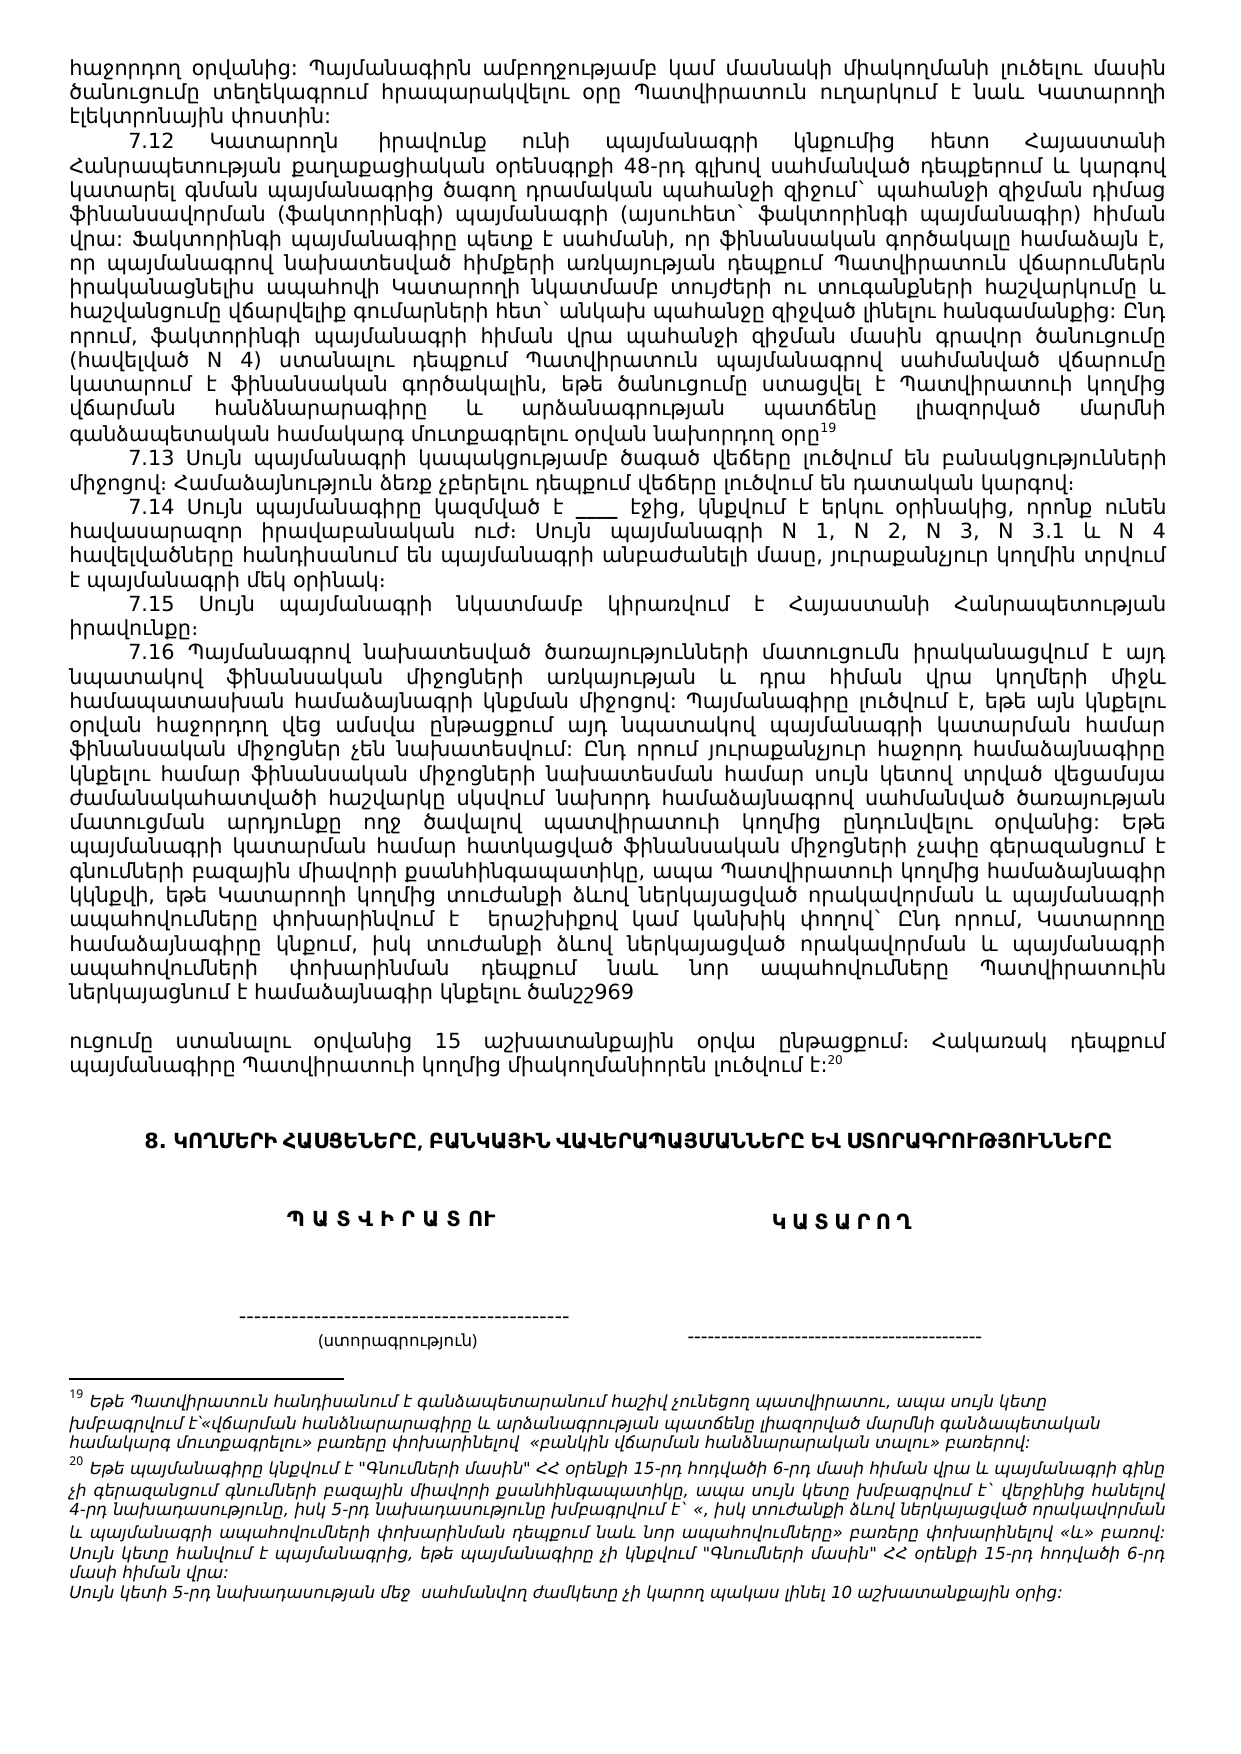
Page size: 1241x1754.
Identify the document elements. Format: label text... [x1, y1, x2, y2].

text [69, 56, 1167, 128]
text 7.15 Սույն պայմանագրի նկատմամբ կիրառվում է Հայաստանի Հանրապետության իրավունքը։ [69, 592, 1167, 640]
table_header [627, 1207, 1056, 1351]
text 8. ԿՈՂՄԵՐԻ ՀԱՍՑԵՆԵՐԸ, ԲԱՆԿԱՅԻՆ ՎԱՎԵՐԱՊԱՅՄԱՆՆԵՐԸ ԵՎ ՍՏՈՐԱԳՐՈՒԹՅՈՒՆՆԵՐԸ [69, 1126, 1167, 1154]
text 7.14 Սույն պայմանագիրը կազմված է ____ էջից, կնքվում է երկու օրինակից, որոնք ունեն հավասարազոր իրավաբանական ուժ։ Սույն պայմանագրի N 1, N 2, N 3, N 3.1 և N 4 հավելվածները հանդիսանում են պայմանագրի անբաժանելի մասը, յուրաքանչյուր կողմին տրվում է պայմանագրի մեկ օրինակ։ [69, 495, 1167, 592]
text 7.12 Կատարողն իրավունք ունի պայմանագրի կնքումից հետո Հայաստանի Հանրապետության քաղաքացիական օրենսգրքի 48-րդ գլխով սահմանված դեպքերում և կարգով կատարել գնման պայմանագրից ծագող դրամական պահանջի զիջում` պահանջի զիջման դիմաց ֆինանսավորման (ֆակտորինգի) պայմանագրի (այսուհետ` ֆակտորինգի պայմանագիր) հիման վրա: Ֆակտորինգի պայմանագիրը պետք է սահմանի, որ ֆինանսական գործակալը համաձայն է, որ պայմանագրով նախատեսված հիմքերի առկայության դեպքում Պատվիրատուն վճարումներն իրականացնելիս ապահովի Կատարողի նկատմամբ տույժերի ու տուգանքների հաշվարկումը և հաշվանցումը վճարվելիք գումարների հետ` անկախ պահանջը զիջված լինելու հանգամանքից: Ընդ որում, ֆակտորինգի պայմանագրի հիման վրա պահանջի զիջման մասին գրավոր ծանուցումը (հավելված N 4) ստանալու դեպքում Պատվիրատուն պայմանագրով սահմանված վճարումը կատարում է ֆինանսական գործակալին, եթե ծանուցումը ստացվել է Պատվիրատուի կողմից վճարման հանձնարարագիրը և արձանագրության պատճենը լիազորված մարմնի գանձապետական համակարգ մուտքագրելու օրվան նախորդող օրը [69, 128, 1167, 446]
text 7.16 Պայմանագրով նախատեսված ծառայությունների մատուցումն իրականացվում է այդ նպատակով ֆինանսական միջոցների առկայության և դրա հիման վրա կողմերի միջև համապատասխան համաձայնագրի կնքման միջոցով: Պայմանագիրը լուծվում է, եթե այն կնքելու օրվան հաջորդող վեց ամսվա ընթացքում այդ նպատակով պայմանագրի կատարման համար ֆինանսական միջոցներ չեն նախատեսվում: Ընդ որում յուրաքանչյուր հաջորդ համաձայնագիրը կնքելու համար ֆինանսական միջոցների նախատեսման համար սույն կետով տրված վեցամսյա ժամանակահատվածի հաշվարկը սկսվում նախորդ համաձայնագրով սահմանված ծառայության մատուցման արդյունքը ողջ ծավալով պատվիրատուի կողմից ընդունվելու օրվանից: Եթե պայմանագրի կատարման համար հատկացված ֆինանսական միջոցների չափը գերազանցում է գնումների բազային միավորի քսանհինգապատիկը, ապա Պատվիրատուի կողմից համաձայնագիր կկնքվի, եթե Կատարողի կողմից տուժանքի ձևով ներկայացված որակավորման և պայմանագրի ապահովումները փոխարինվում է երաշխիքով կամ կանխիկ փողով` Ընդ որում, Կատարողը համաձայնագիրը կնքում, իսկ տուժանքի ձևով ներկայացված որակավորման և պայմանագրի ապահովումների փոխարինման դեպքում նաև նոր ապահովումները Պատվիրատուին ներկայացնում է համաձայնագիր կնքելու ծանշշ969 [69, 640, 1167, 1004]
text ուցումը ստանալու օրվանից 15 աշխատանքային օրվա ընթացքում։ Հակառակ դեպքում պայմանագիրը Պատվիրատուի կողմից միակողմանիորեն լուծվում է: [69, 1004, 1167, 1077]
text 7.13 Սույն պայմանագրի կապակցությամբ ծագած վեճերը լուծվում են բանակցությունների միջոցով։ Համաձայնություն ձեռք չբերելու դեպքում վեճերը լուծվում են դատական կարգով։ [69, 446, 1167, 495]
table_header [155, 1207, 627, 1351]
